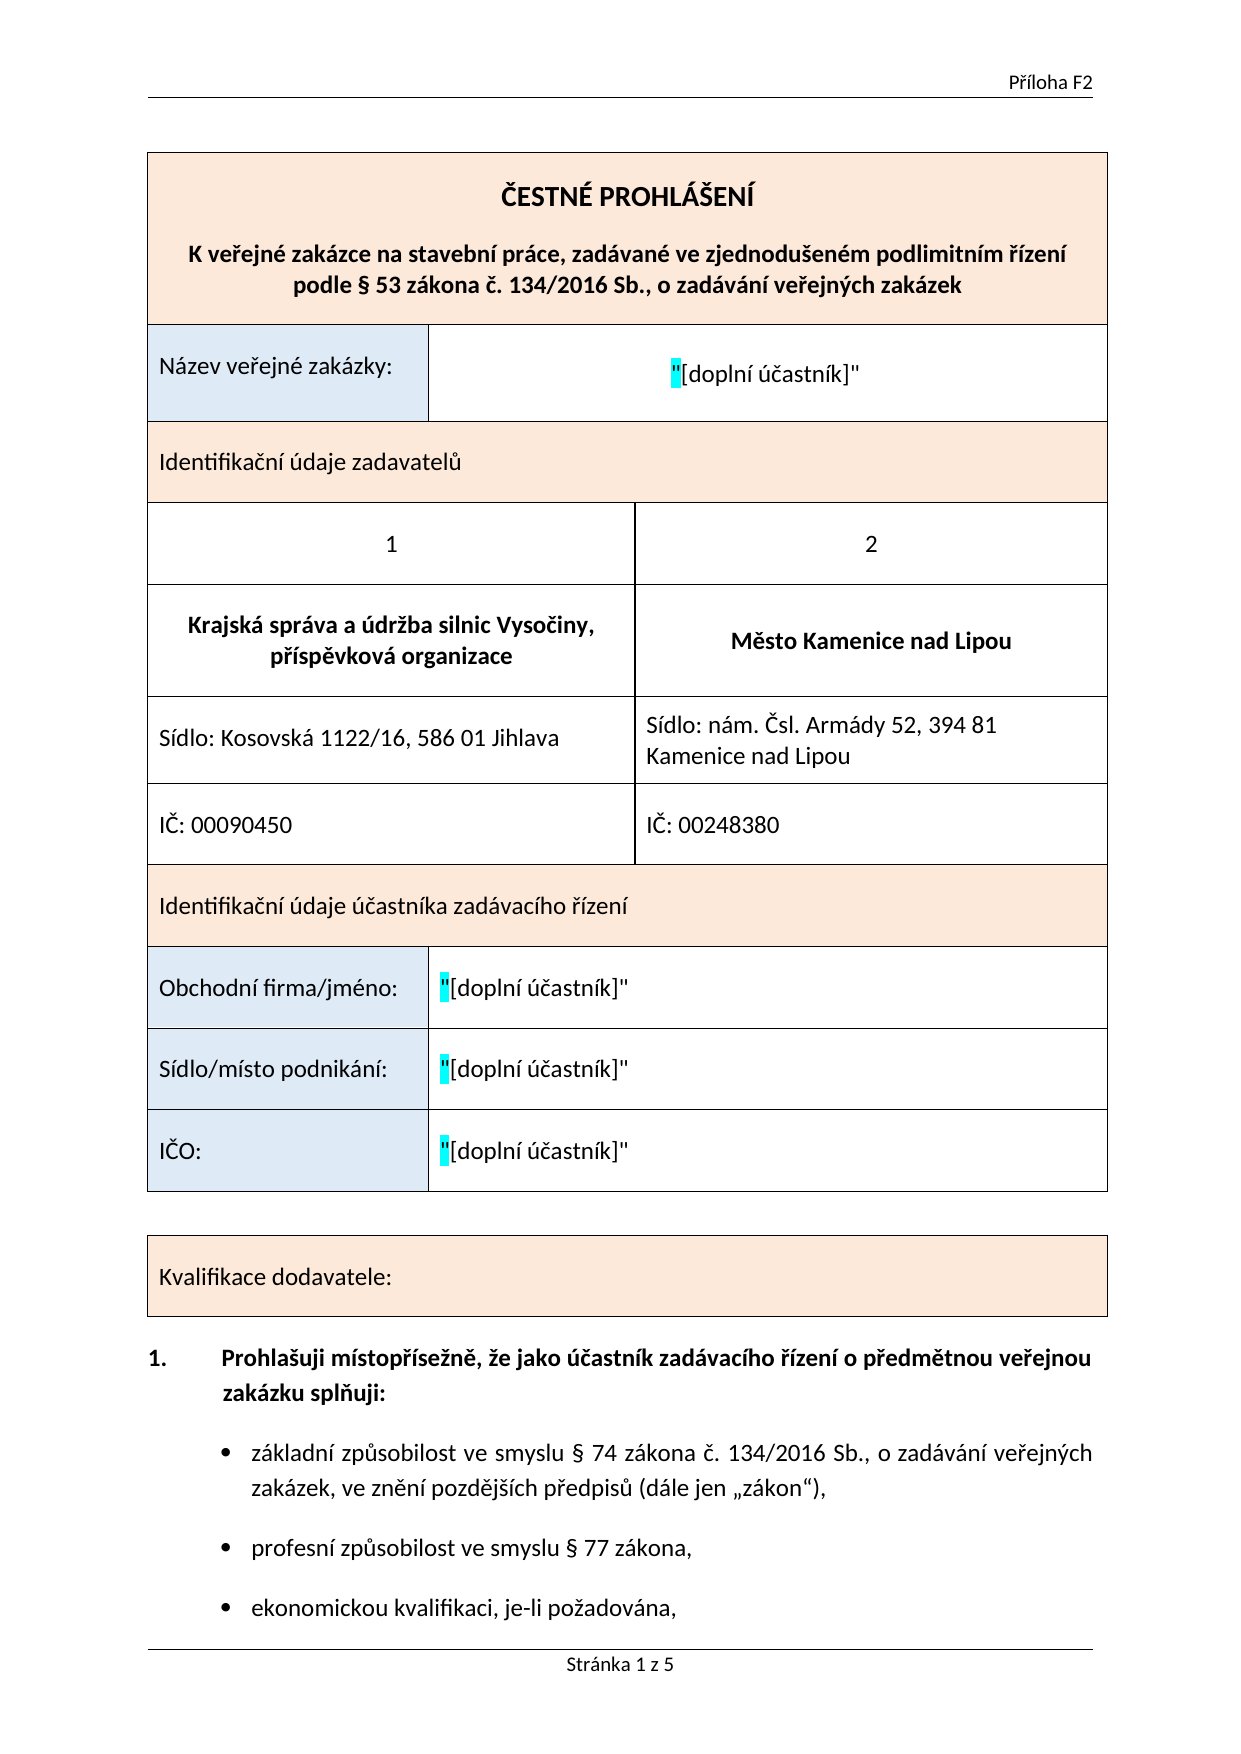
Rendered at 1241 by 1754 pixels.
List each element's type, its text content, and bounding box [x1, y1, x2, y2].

table_cell 2 [636, 503, 1107, 584]
table_cell [429, 325, 1107, 421]
table_cell Sídlo: nám. Čsl. Armády 52, 394 81 Kamenice nad Lipou [636, 697, 1107, 783]
table_cell Obchodní firma/jméno: [148, 947, 428, 1027]
table_header ČESTNÉ PROHLÁŠENÍ K veřejné zakázce na stavební práce, zadávané ve zjednodušeném podlimitním řízení podle § 53 zákona č. 134/2016 Sb., o zadávání veřejných zakázek [148, 153, 1107, 324]
table_cell Název veřejné zakázky: [148, 325, 428, 421]
table_cell 1 [148, 503, 634, 584]
table_cell IČ: 00090450 [148, 784, 634, 864]
table_cell [429, 1029, 1107, 1109]
table_header Kvalifikace dodavatele: [148, 1236, 1107, 1316]
table_cell Identifikační údaje zadavatelů [148, 422, 1107, 502]
list ekonomickou kvalifikaci, je-li požadována, [221, 1592, 1093, 1623]
table_cell Identifikační údaje účastníka zadávacího řízení [148, 865, 1107, 946]
list základní způsobilost ve smyslu § 74 zákona č. 134/2016 Sb., o zadávání veřejných zakázek, ve znění pozdějších předpisů (dále jen „zákon“), [221, 1437, 1093, 1503]
table_cell Sídlo: Kosovská 1122/16, 586 01 Jihlava [148, 697, 634, 783]
table_cell IČ: 00248380 [636, 784, 1107, 864]
list profesní způsobilost ve smyslu § 77 zákona, [221, 1532, 1093, 1563]
list Prohlašuji místopřísežně, že jako účastník zadávacího řízení o předmětnou veřejnou zakázku splňuji: [148, 1342, 1093, 1408]
table_cell Sídlo/místo podnikání: [148, 1029, 428, 1109]
table_cell [429, 1110, 1107, 1191]
table_cell Krajská správa a údržba silnic Vysočiny, příspěvková organizace [148, 585, 634, 696]
table_cell IČO: [148, 1110, 428, 1191]
table_cell [429, 947, 1107, 1027]
table_cell Město Kamenice nad Lipou [636, 585, 1107, 696]
